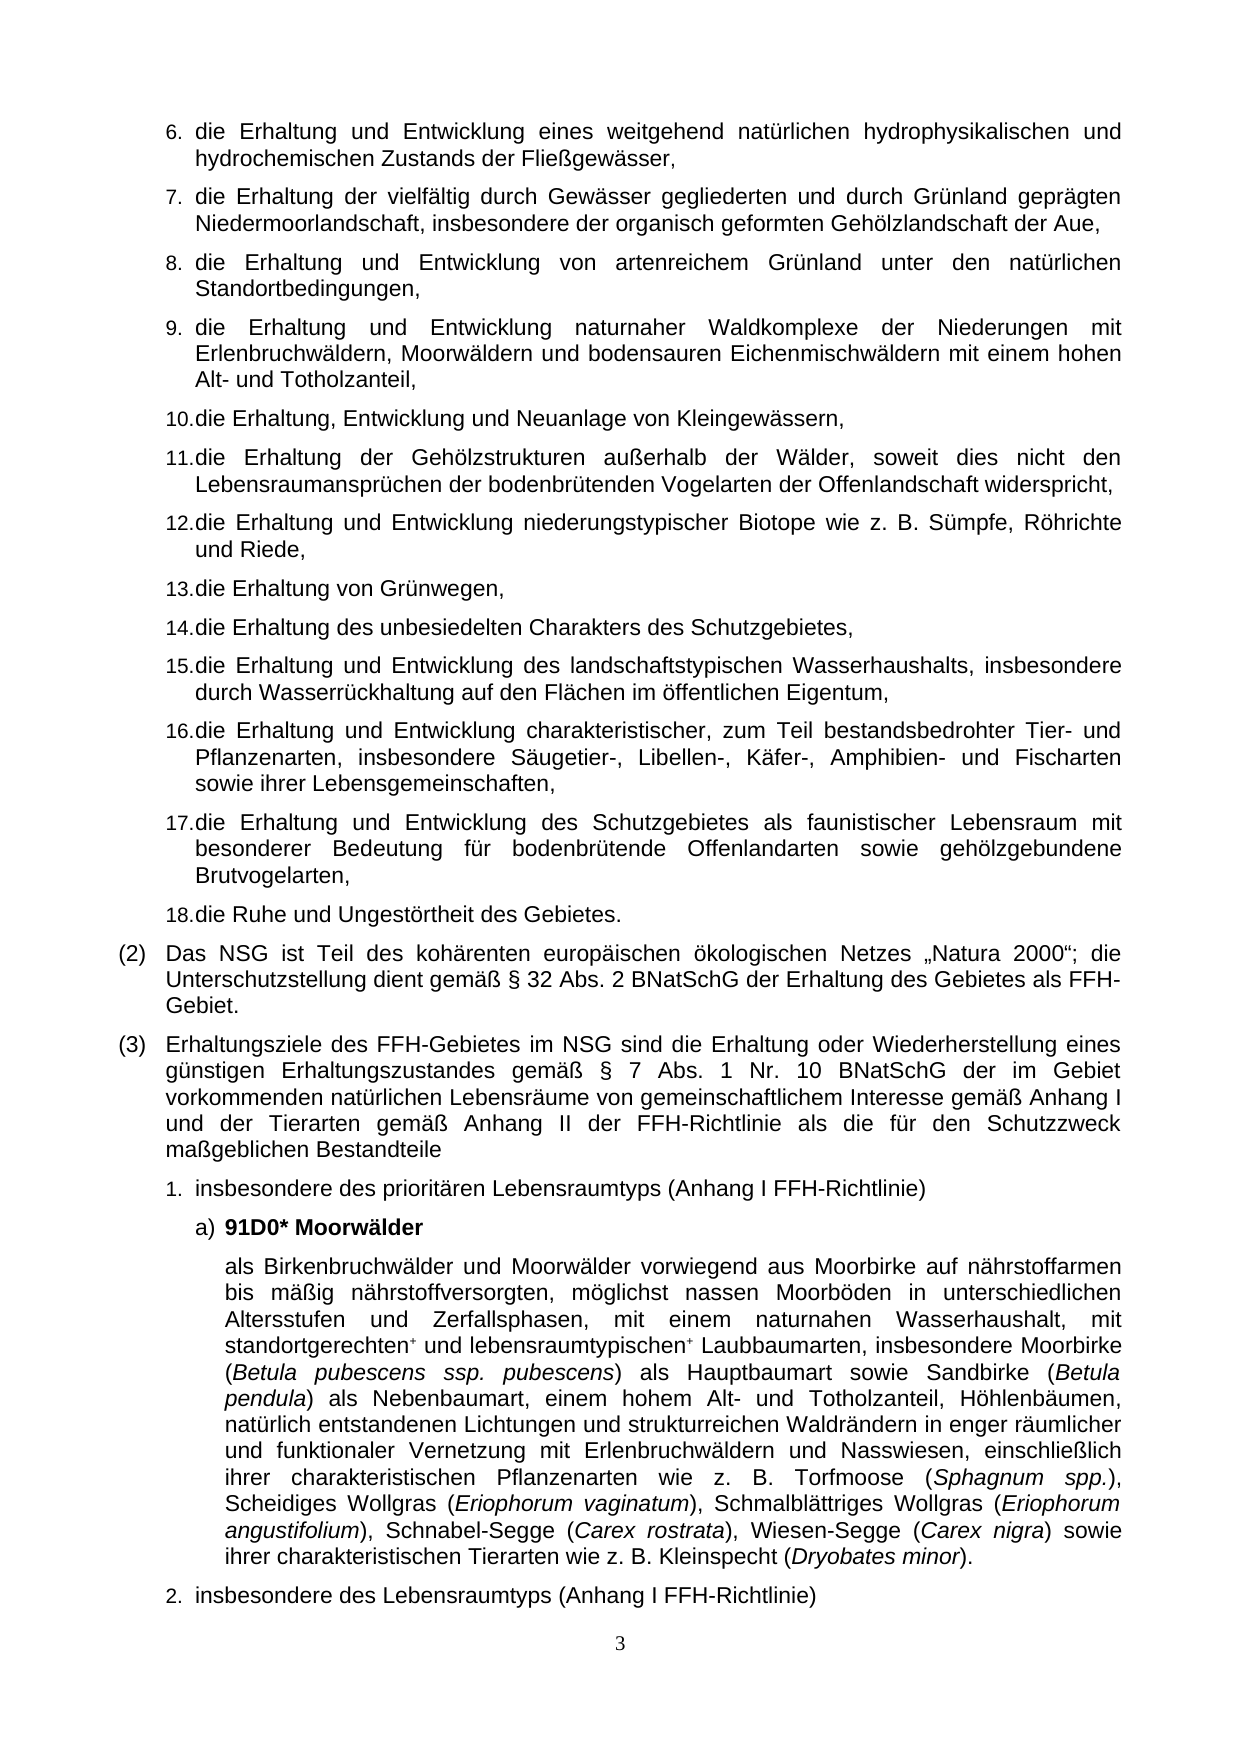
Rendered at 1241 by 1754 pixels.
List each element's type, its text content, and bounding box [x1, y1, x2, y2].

list die Erhaltung von Grünwegen, [165, 574, 1122, 601]
text als Birkenbruchwälder und Moorwälder vorwiegend aus Moorbirke auf nährstoffarmen bis mäßig nährstoffversorgten, möglichst nassen Moorböden in unterschiedlichen Altersstufen und Zerfallsphasen, mit einem naturnahen Wasserhaushalt, mit standortgerechten+ und lebensraumtypischen+ Laubbaumarten, insbesondere Moorbirke (Betula pubescens ssp. pubescens) als Hauptbaumart sowie Sandbirke (Betula pendula) als Nebenbaumart, einem hohem Alt- und Totholzanteil, Höhlenbäumen, natürlich entstandenen Lichtungen und strukturreichen Waldrändern in enger räumlicher und funktionaler Vernetzung mit Erlenbruchwäldern und Nasswiesen, einschließlich ihrer charakteristischen Pflanzenarten wie z. B. Torfmoose (Sphagnum spp.), Scheidiges Wollgras (Eriophorum vaginatum), Schmalblättriges Wollgras (Eriophorum angustifolium), Schnabel-Segge (Carex rostrata), Wiesen-Segge (Carex nigra) sowie ihrer charakteristischen Tierarten wie z. B. Kleinspecht (Dryobates minor). [224, 1253, 1122, 1569]
list die Erhaltung und Entwicklung von artenreichem Grünland unter den natürlichen Standortbedingungen, [165, 248, 1122, 301]
list Das NSG ist Teil des kohärenten europäischen ökologischen Netzes „Natura 2000“; die Unterschutzstellung dient gemäß § 32 Abs. 2 BNatSchG der Erhaltung des Gebietes als FFH-Gebiet. [118, 939, 1122, 1018]
list insbesondere des prioritären Lebensraumtyps (Anhang I FFH-Richtlinie) [165, 1175, 1122, 1202]
list die Erhaltung und Entwicklung eines weitgehend natürlichen hydrophysikalischen und hydrochemischen Zustands der Fließgewässer, [165, 118, 1122, 171]
list 91D0* Moorwälder [195, 1214, 1122, 1241]
list die Erhaltung des unbesiedelten Charakters des Schutzgebietes, [165, 613, 1122, 640]
list die Erhaltung, Entwicklung und Neuanlage von Kleingewässern, [165, 405, 1122, 432]
list die Erhaltung und Entwicklung des landschaftstypischen Wasserhaushalts, insbesondere durch Wasserrückhaltung auf den Flächen im öffentlichen Eigentum, [165, 652, 1122, 705]
list die Erhaltung der vielfältig durch Gewässer gegliederten und durch Grünland geprägten Niedermoorlandschaft, insbesondere der organisch geformten Gehölzlandschaft der Aue, [165, 183, 1122, 236]
list insbesondere des Lebensraumtyps (Anhang I FFH-Richtlinie) [165, 1582, 1122, 1608]
list die Erhaltung und Entwicklung des Schutzgebietes als faunistischer Lebensraum mit besonderer Bedeutung für bodenbrütende Offenlandarten sowie gehölzgebundene Brutvogelarten, [165, 809, 1122, 888]
list die Erhaltung und Entwicklung naturnaher Waldkomplexe der Niederungen mit Erlenbruchwäldern, Moorwäldern und bodensauren Eichenmischwäldern mit einem hohen Alt- und Totholzanteil, [165, 314, 1122, 393]
list die Erhaltung und Entwicklung charakteristischer, zum Teil bestandsbedrohter Tier- und Pflanzenarten, insbesondere Säugetier-, Libellen-, Käfer-, Amphibien- und Fischarten sowie ihrer Lebensgemeinschaften, [165, 717, 1122, 797]
list die Ruhe und Ungestörtheit des Gebietes. [165, 901, 1122, 927]
list Erhaltungsziele des FFH-Gebietes im NSG sind die Erhaltung oder Wiederherstellung eines günstigen Erhaltungszustandes gemäß § 7 Abs. 1 Nr. 10 BNatSchG der im Gebiet vorkommenden natürlichen Lebensräume von gemeinschaftlichem Interesse gemäß Anhang I und der Tierarten gemäß Anhang II der FFH-Richtlinie als die für den Schutzzweck maßgeblichen Bestandteile [118, 1031, 1122, 1163]
list die Erhaltung der Gehölzstrukturen außerhalb der Wälder, soweit dies nicht den Lebensraumansprüchen der bodenbrütenden Vogelarten der Offenlandschaft widerspricht, [165, 444, 1122, 497]
list die Erhaltung und Entwicklung niederungstypischer Biotope wie z. B. Sümpfe, Röhrichte und Riede, [165, 509, 1122, 562]
